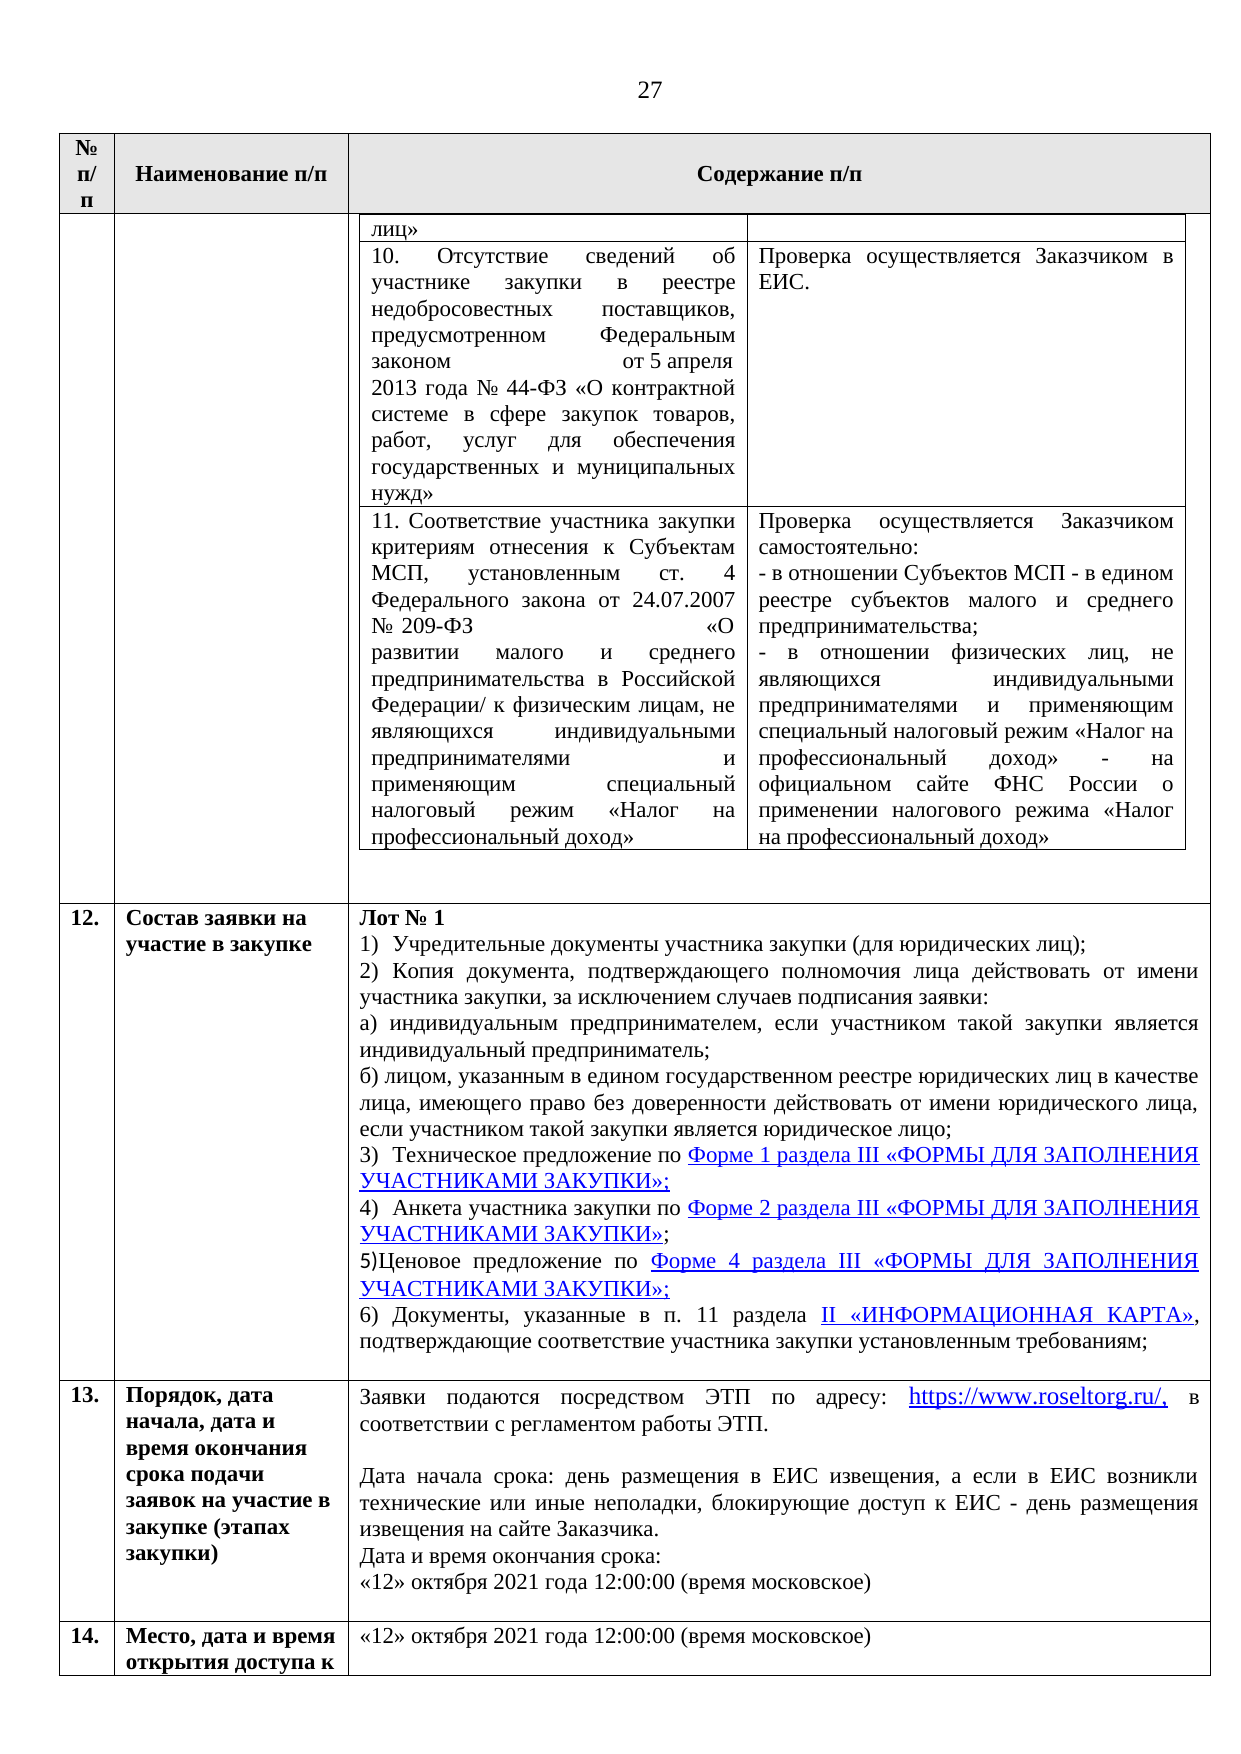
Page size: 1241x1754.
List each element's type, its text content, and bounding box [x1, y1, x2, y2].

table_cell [115, 214, 348, 903]
table_header № п/п [60, 134, 114, 213]
table_header Содержание п/п [349, 134, 1210, 213]
table_cell [60, 904, 114, 1380]
table_cell Заявки подаются посредством ЭТП по адресу: https://www.roseltorg.ru/, в соответствии с регламентом работы ЭТП. Дата начала срока: день размещения в ЕИС извещения, а если в ЕИС возникли технические или иные неполадки, блокирующие доступ к ЕИС - день размещения извещения на сайте Заказчика. Дата и время окончания срока: 12:00:00 (время московское) [349, 1381, 1210, 1621]
table_cell Лот № 1 Учредительные документы участника закупки (для юридических лиц); Копия документа, подтверждающего полномочия лица действовать от имени участника закупки, за исключением случаев подписания заявки: а) индивидуальным предпринимателем, если участником такой закупки является индивидуальный предприниматель; б) лицом, указанным в едином государственном реестре юридических лиц в качестве лица, имеющего право без доверенности действовать от имени юридического лица, если участником такой закупки является юридическое лицо; Техническое предложение по Форме 1 раздела III «ФОРМЫ ДЛЯ ЗАПОЛНЕНИЯ УЧАСТНИКАМИ ЗАКУПКИ»; Анкета участника закупки по Форме 2 раздела III «ФОРМЫ ДЛЯ ЗАПОЛНЕНИЯ УЧАСТНИКАМИ ЗАКУПКИ»; Ценовое предложение по Форме 4 раздела III «ФОРМЫ ДЛЯ ЗАПОЛНЕНИЯ УЧАСТНИКАМИ ЗАКУПКИ»; Документы, указанные в п. 11 раздела II «ИНФОРМАЦИОННАЯ КАРТА», подтверждающие соответствие участника закупки установленным требованиям; [349, 904, 1210, 1380]
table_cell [349, 1622, 1210, 1674]
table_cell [115, 1622, 348, 1674]
table_cell [60, 1622, 114, 1674]
table_cell Состав заявки на участие в закупке [115, 904, 348, 1380]
table_header Наименование п/п [115, 134, 348, 213]
table_cell [60, 1381, 114, 1621]
table_cell [60, 214, 114, 903]
table_cell Порядок, дата начала, дата и время окончания срока подачи заявок на участие в закупке (этапах закупки) [115, 1381, 348, 1621]
table_cell Лот № 1 [349, 214, 1210, 903]
